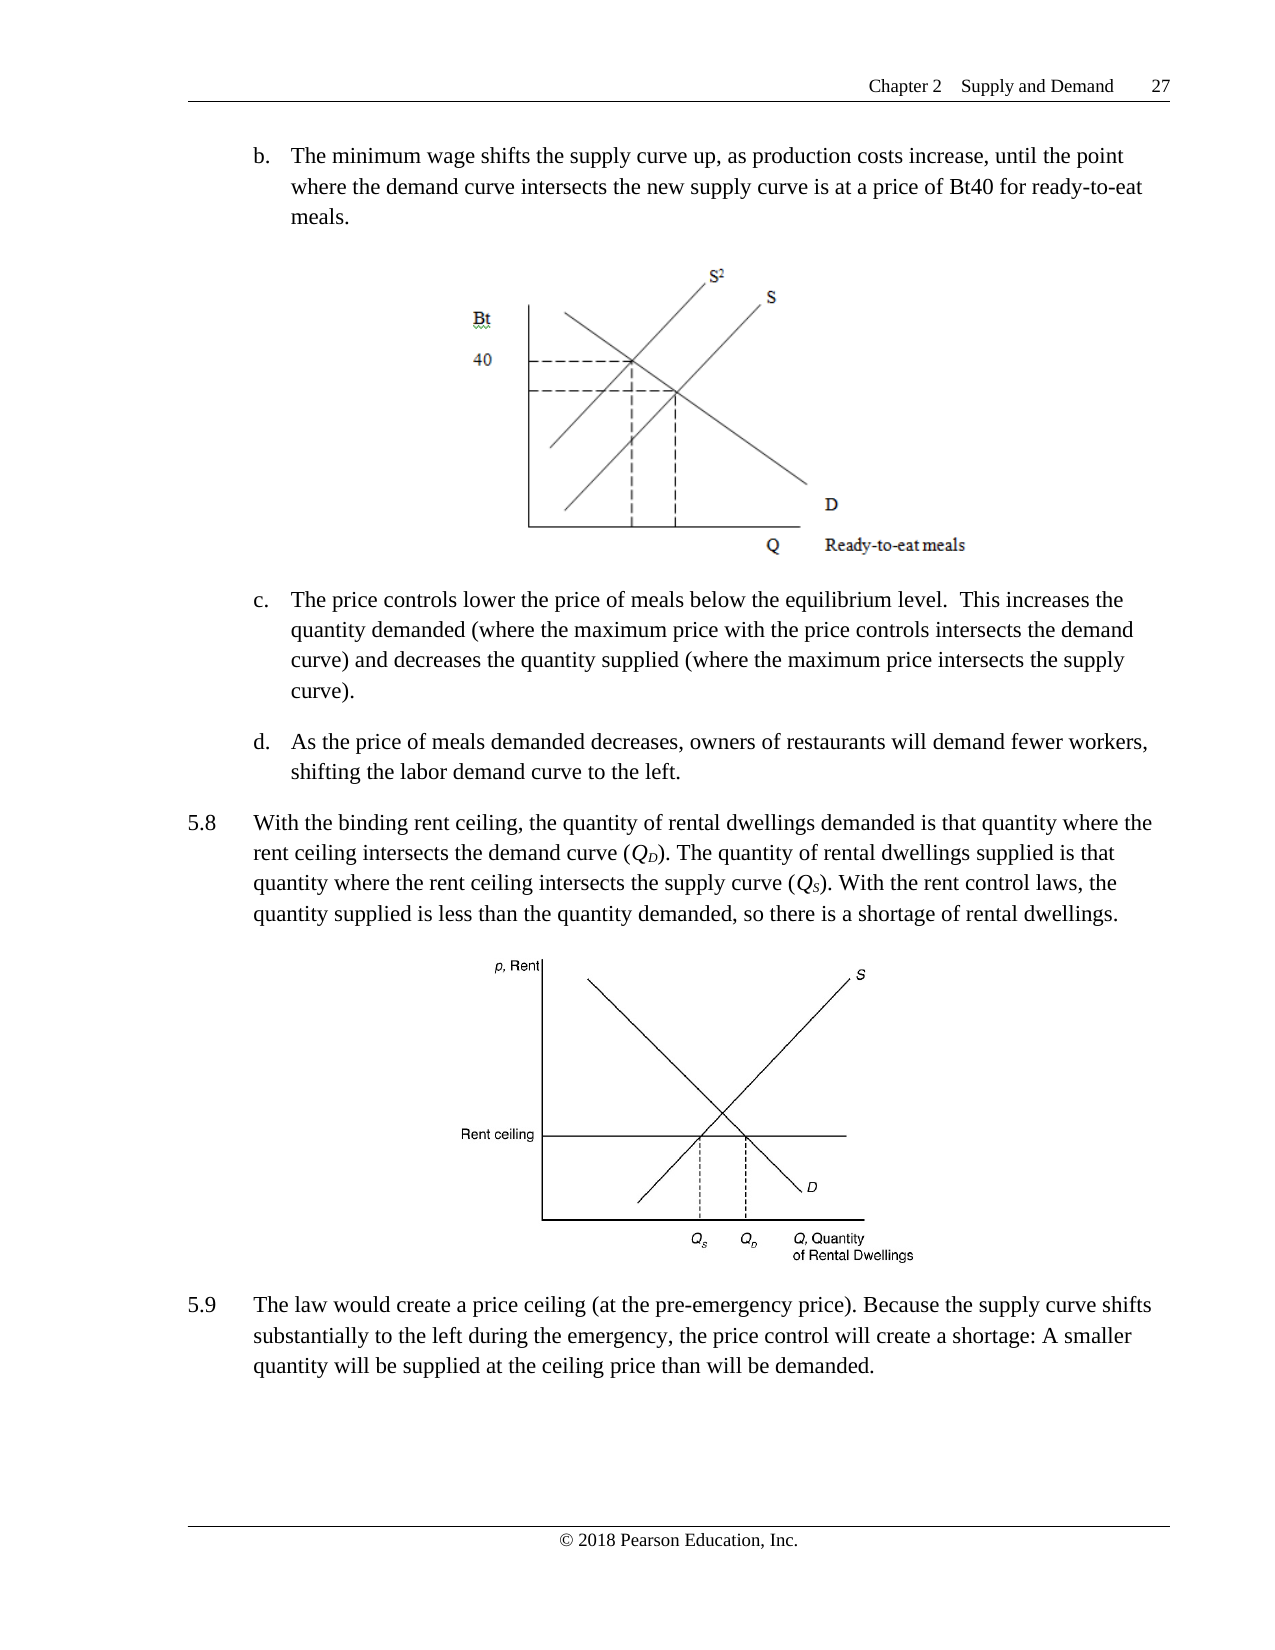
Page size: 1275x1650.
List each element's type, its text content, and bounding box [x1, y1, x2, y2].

text 5.9 The law would create a price ceiling (at the pre-emergency price). Because the supply curve shifts substantially to the left during the emergency, the price control will create a shortage: A smaller quantity will be supplied at the ceiling price than will be demanded. [187, 1291, 1170, 1378]
list The minimum wage shifts the supply curve up, as production costs increase, until the point where the demand curve intersects the new supply curve is at a price of Bt40 for ready-to-eat meals. [253, 142, 1170, 229]
list As the price of meals demanded decreases, owners of restaurants will demand fewer workers, shifting the labor demand curve to the left. [253, 728, 1170, 784]
picture [450, 253, 973, 562]
picture [444, 950, 914, 1267]
list The price controls lower the price of meals below the equilibrium level. This increases the quantity demanded (where the maximum price with the price controls intersects the demand curve) and decreases the quantity supplied (where the maximum price intersects the supply curve). [253, 586, 1170, 703]
text 5.8 With the binding rent ceiling, the quantity of rental dwellings demanded is that quantity where the rent ceiling intersects the demand curve (QD). The quantity of rental dwellings supplied is that quantity where the rent ceiling intersects the supply curve (QS). With the rent control laws, the quantity supplied is less than the quantity demanded, so there is a shortage of rental dwellings. [187, 809, 1170, 926]
